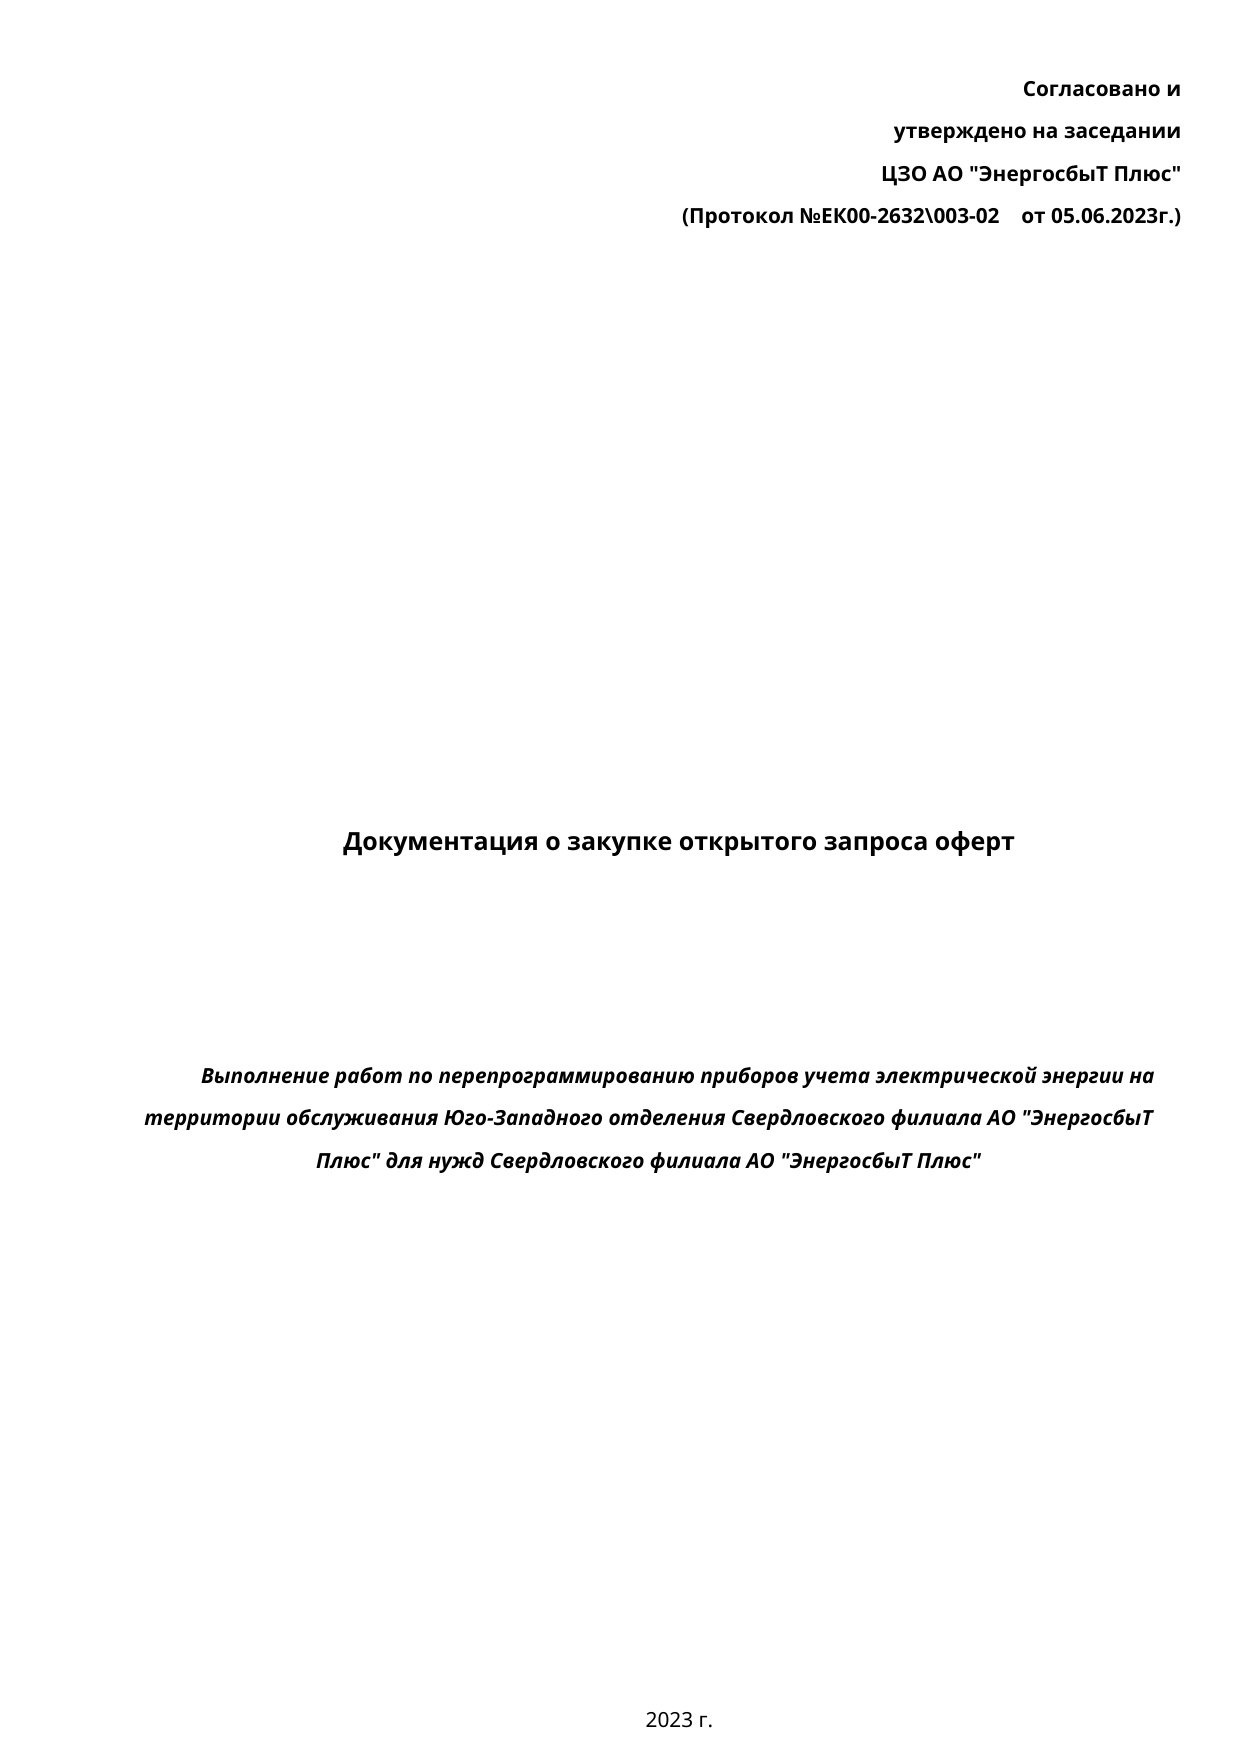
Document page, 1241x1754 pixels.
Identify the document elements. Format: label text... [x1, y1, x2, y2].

text ЦЗО АО "ЭнергосбыТ Плюс" [474, 159, 1181, 187]
text Документация о закупке открытого запроса оферт [118, 823, 1181, 857]
text Согласовано и [474, 74, 1181, 102]
text 2023 г. [118, 1706, 1181, 1734]
text Выполнение работ по перепрограммированию приборов учета электрической энергии на территории обслуживания Юго-Западного отделения Свердловского филиала АО "ЭнергосбыТ Плюс" для нужд Свердловского филиала АО "ЭнергосбыТ Плюс" [118, 1061, 1181, 1174]
text (Протокол №ЕК00-2632\003-02 от 05.06.2023г.) [474, 202, 1181, 230]
text утверждено на заседании [474, 116, 1181, 145]
